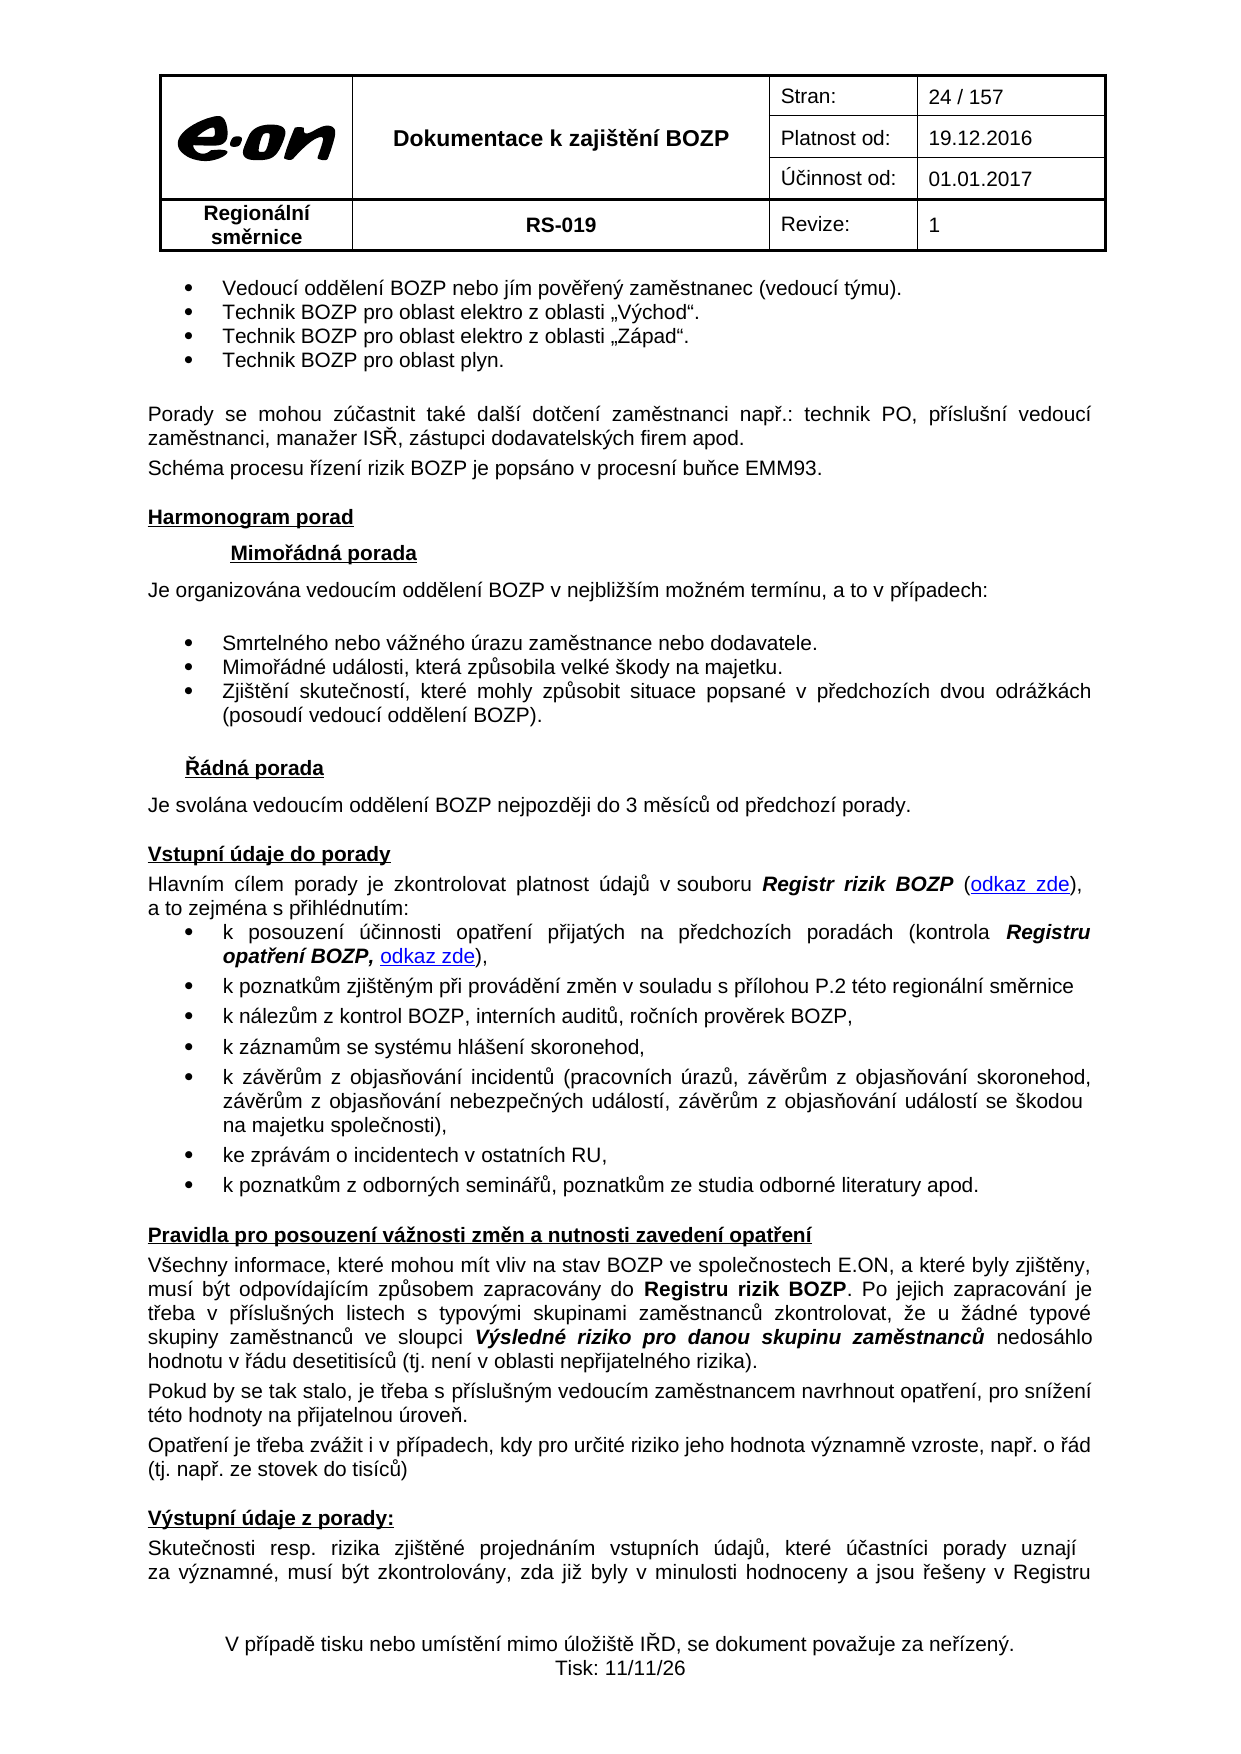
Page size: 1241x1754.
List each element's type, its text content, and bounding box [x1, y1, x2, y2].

subtitle Pravidla pro posouzení vážnosti změn a nutnosti zavedení opatření [148, 1222, 1092, 1246]
text Všechny informace, které mohou mít vliv na stav BOZP ve společnostech E.ON, a které byly zjištěny, musí být odpovídajícím způsobem zapracovány do Registru rizik BOZP. Po jejich zapracování je třeba v příslušných listech s typovými skupinami zaměstnanců zkontrolovat, že u žádné typové skupiny zaměstnanců ve sloupci Výsledné riziko pro danou skupinu zaměstnanců nedosáhlo hodnotu v řádu desetitisíců (tj. není v oblasti nepřijatelného rizika). [148, 1253, 1092, 1372]
list ke zprávám o incidentech v ostatních RU, [185, 1143, 1092, 1167]
text Schéma procesu řízení rizik BOZP je popsáno v procesní buňce EMM93. [148, 456, 1092, 480]
text Je svolána vedoucím oddělení BOZP nejpozději do 3 měsíců od předchozí porady. [148, 792, 1092, 816]
list Smrtelného nebo vážného úrazu zaměstnance nebo dodavatele. [185, 631, 1092, 655]
list k záznamům se systému hlášení skoronehod, [185, 1034, 1092, 1058]
text Je organizována vedoucím oddělení BOZP v nejbližším možném termínu, a to v případech: [148, 578, 1092, 602]
text Hlavním cílem porady je zkontrolovat platnost údajů v souboru Registr rizik BOZP (odkaz zde), a to zejména s přihlédnutím: [148, 872, 1092, 919]
list Technik BOZP pro oblast plyn. [185, 348, 1092, 372]
text Opatření je třeba zvážit i v případech, kdy pro určité riziko jeho hodnota významně vzroste, např. o řád (tj. např. ze stovek do tisíců) [148, 1433, 1092, 1481]
subtitle Výstupní údaje z porady: [148, 1506, 1092, 1530]
list k nálezům z kontrol BOZP, interních auditů, ročních prověrek BOZP, [185, 1004, 1092, 1028]
text Pokud by se tak stalo, je třeba s příslušným vedoucím zaměstnancem navrhnout opatření, pro snížení této hodnoty na přijatelnou úroveň. [148, 1379, 1092, 1427]
title Mimořádná porada [148, 541, 1092, 565]
text Porady se mohou zúčastnit také další dotčení zaměstnanci např.: technik PO, příslušní vedoucí zaměstnanci, manažer ISŘ, zástupci dodavatelských firem apod. [148, 402, 1092, 449]
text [148, 1536, 1092, 1584]
list k poznatkům z odborných seminářů, poznatkům ze studia odborné literatury apod. [185, 1173, 1092, 1197]
list Mimořádné události, která způsobila velké škody na majetku. [185, 655, 1092, 679]
list k závěrům z objasňování incidentů (pracovních úrazů, závěrům z objasňování skoronehod, závěrům z objasňování nebezpečných událostí, závěrům z objasňování událostí se škodou na majetku společnosti), [185, 1065, 1092, 1137]
list Technik BOZP pro oblast elektro z oblasti „Západ“. [185, 324, 1092, 348]
list k poznatkům zjištěným při provádění změn v souladu s přílohou P.2 této regionální směrnice [185, 974, 1092, 998]
subtitle Harmonogram porad [148, 505, 1092, 529]
list Zjištění skutečností, které mohly způsobit situace popsané v předchozích dvou odrážkách (posoudí vedoucí oddělení BOZP). [185, 679, 1092, 727]
title Řádná porada [148, 756, 1092, 780]
subtitle Vstupní údaje do porady [148, 841, 1092, 865]
list Technik BOZP pro oblast elektro z oblasti „Východ“. [185, 300, 1092, 324]
list Vedoucí oddělení BOZP nebo jím pověřený zaměstnanec (vedoucí týmu). [185, 276, 1092, 300]
list k posouzení účinnosti opatření přijatých na předchozích poradách (kontrola Registru opatření BOZP, odkaz zde), [185, 919, 1092, 968]
